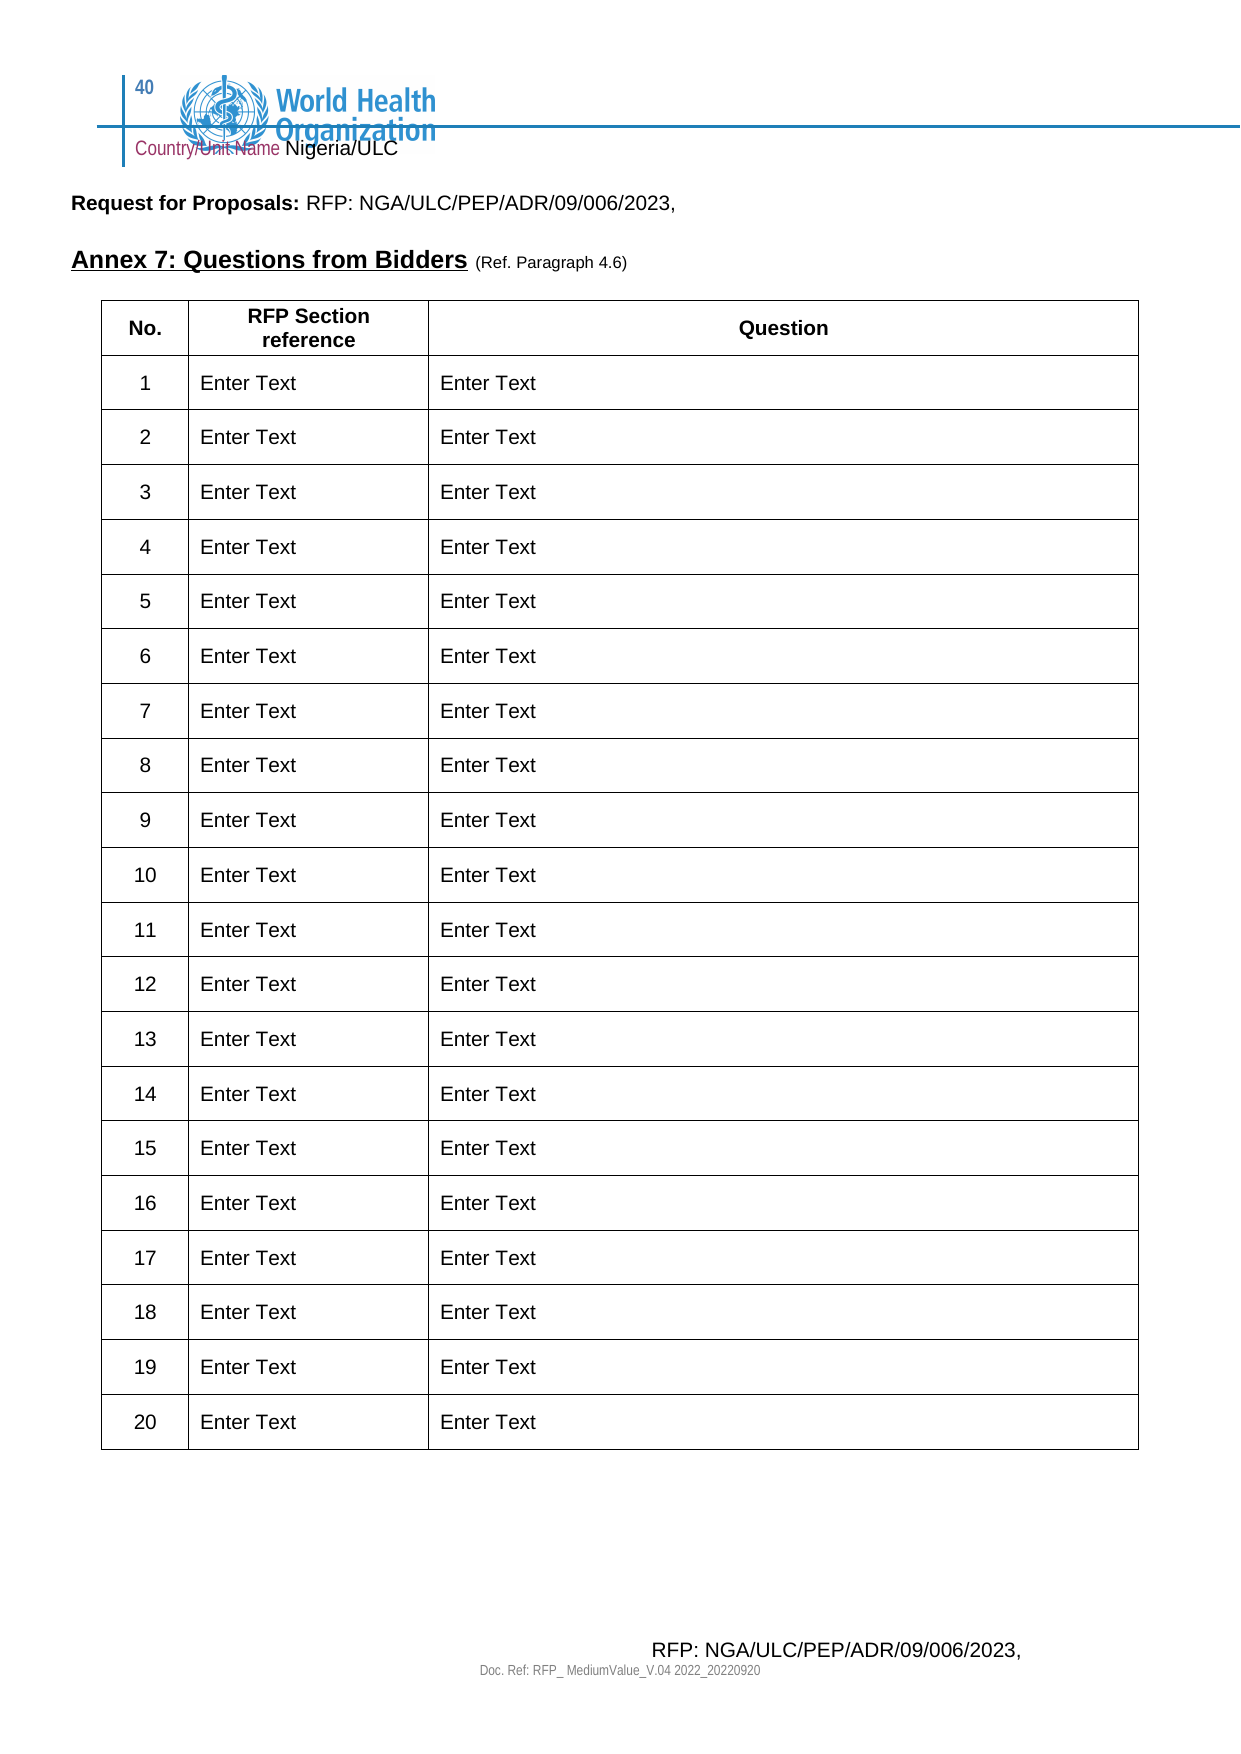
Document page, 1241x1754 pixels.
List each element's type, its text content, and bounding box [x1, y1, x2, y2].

table_cell 5 [102, 575, 188, 628]
table_cell Enter Text [429, 739, 1138, 792]
table_cell Enter Text [429, 356, 1138, 409]
table_cell 6 [102, 629, 188, 683]
table_cell Enter Text [189, 410, 428, 464]
table_cell Enter Text [189, 684, 428, 737]
table_cell Enter Text [429, 520, 1138, 573]
table_cell Enter Text [429, 903, 1138, 956]
table_cell 7 [102, 684, 188, 737]
table_cell Enter Text [189, 1067, 428, 1120]
table_cell Enter Text [189, 465, 428, 519]
table_cell 2 [102, 410, 188, 464]
table_cell Enter Text [429, 684, 1138, 737]
table_cell Enter Text [429, 1285, 1138, 1339]
table_cell 9 [102, 793, 188, 847]
table_cell Enter Text [429, 1121, 1138, 1175]
table_cell Enter Text [429, 1012, 1138, 1066]
picture [180, 128, 435, 154]
text Annex 7: Questions from Bidders (Ref. Paragraph 4.6) [71, 241, 1169, 274]
table_cell Enter Text [189, 520, 428, 573]
table_cell Enter Text [189, 1340, 428, 1394]
table_cell Enter Text [429, 1067, 1138, 1120]
table_cell 14 [102, 1067, 188, 1120]
table_cell 15 [102, 1121, 188, 1175]
picture [180, 75, 435, 125]
table_cell Enter Text [189, 848, 428, 902]
table_cell Enter Text [429, 465, 1138, 519]
table_cell Enter Text [189, 629, 428, 683]
table_cell 12 [102, 957, 188, 1011]
table_cell 16 [102, 1176, 188, 1230]
text Request for Proposals: [71, 191, 1169, 215]
table_cell Enter Text [189, 1285, 428, 1339]
table_cell 11 [102, 903, 188, 956]
picture [288, 143, 295, 154]
table_cell 13 [102, 1012, 188, 1066]
table_cell Enter Text [429, 410, 1138, 464]
table_cell 8 [102, 739, 188, 792]
table_header RFP Section reference [189, 301, 428, 355]
table_cell Enter Text [429, 1231, 1138, 1284]
table_cell Enter Text [429, 1395, 1138, 1448]
table_cell Enter Text [189, 1231, 428, 1284]
table_cell Enter Text [429, 1340, 1138, 1394]
table_cell Enter Text [429, 575, 1138, 628]
table_cell Enter Text [189, 575, 428, 628]
table_cell Enter Text [429, 629, 1138, 683]
table_cell 4 [102, 520, 188, 573]
table_cell 19 [102, 1340, 188, 1394]
table_cell Enter Text [429, 848, 1138, 902]
table_cell Enter Text [189, 957, 428, 1011]
table_cell Enter Text [429, 957, 1138, 1011]
table_cell 10 [102, 848, 188, 902]
table_cell 18 [102, 1285, 188, 1339]
table_cell 20 [102, 1395, 188, 1448]
table_cell Enter Text [189, 793, 428, 847]
table_cell Enter Text [189, 903, 428, 956]
picture [237, 144, 242, 154]
table_header No. [102, 301, 188, 355]
table_cell Enter Text [189, 1121, 428, 1175]
table_cell Enter Text [189, 1176, 428, 1230]
table_cell Enter Text [189, 356, 428, 409]
table_cell Enter Text [189, 1395, 428, 1448]
table_cell Enter Text [189, 1012, 428, 1066]
table_cell Enter Text [429, 793, 1138, 847]
table_cell Enter Text [429, 1176, 1138, 1230]
table_header Question [429, 301, 1138, 355]
table_cell Enter Text [189, 739, 428, 792]
table_cell 1 [102, 356, 188, 409]
table_cell 3 [102, 465, 188, 519]
table_cell 17 [102, 1231, 188, 1284]
